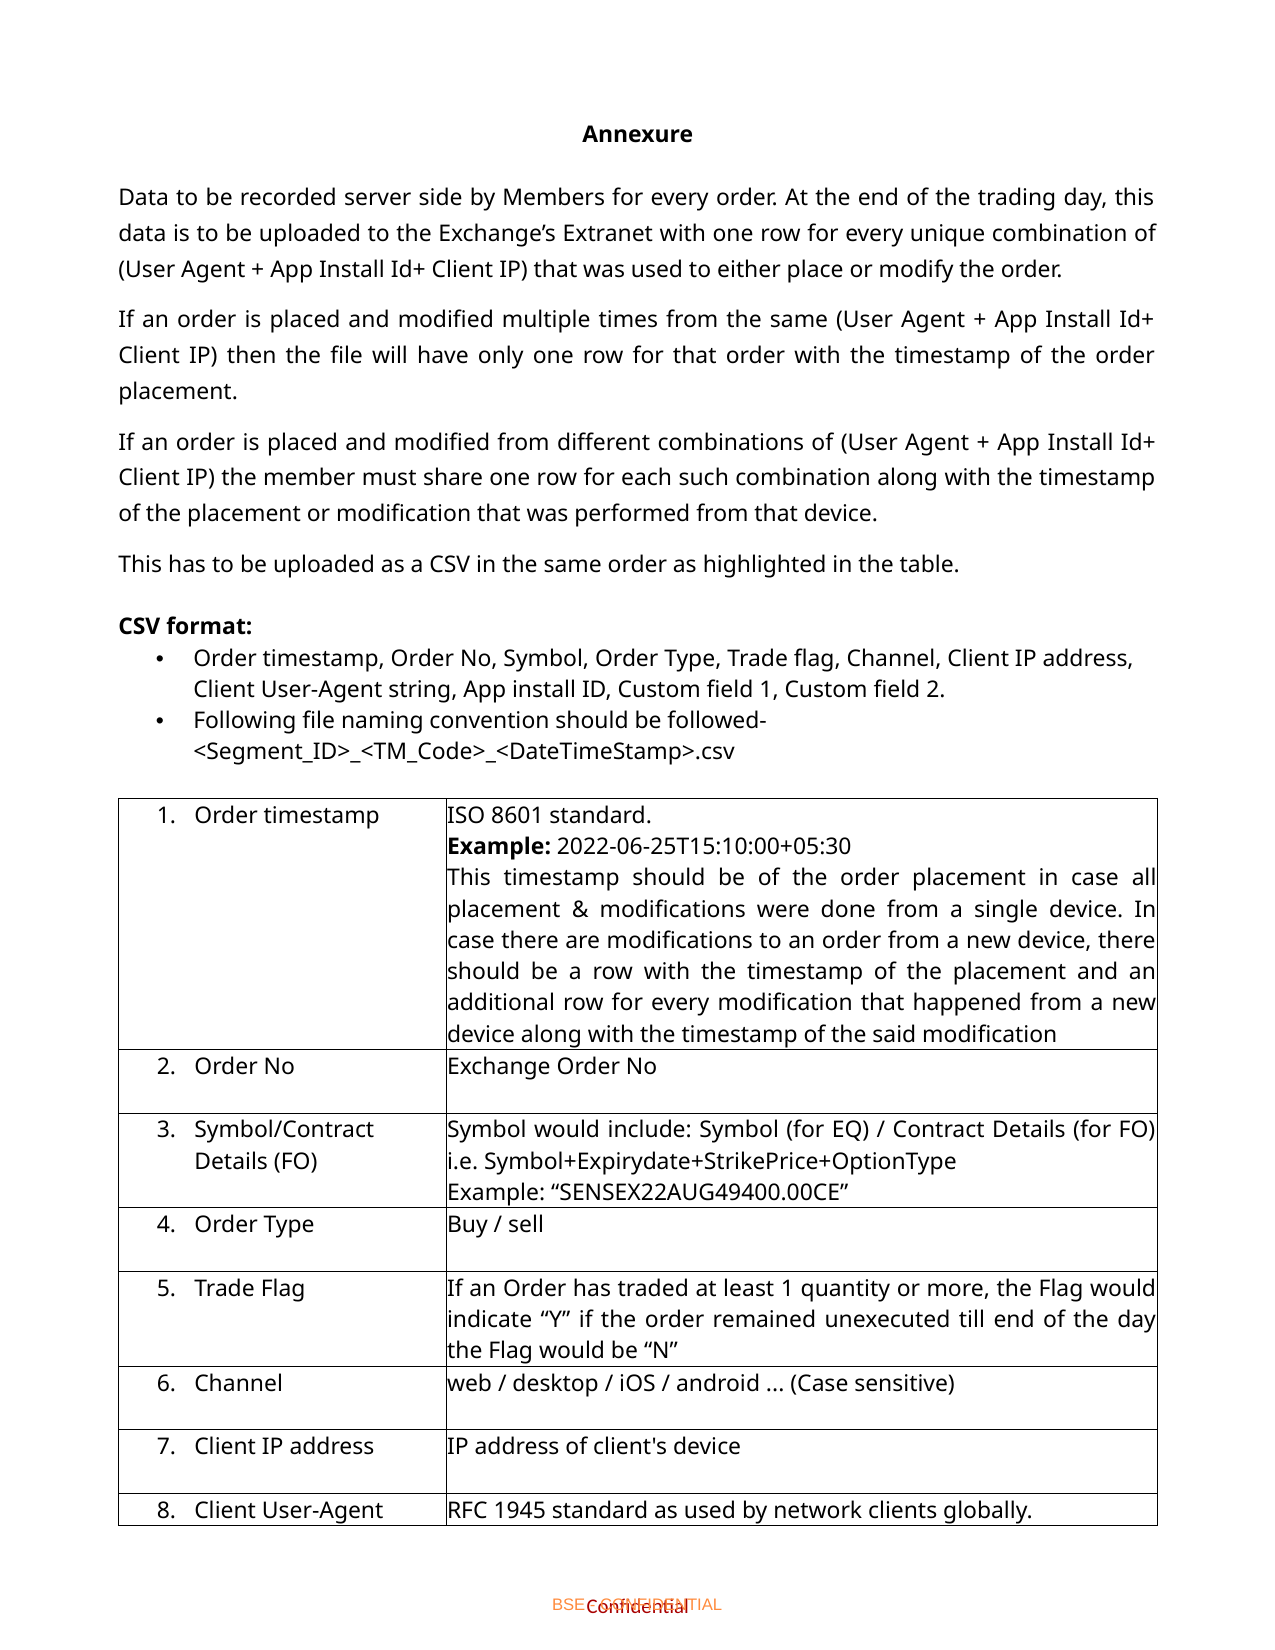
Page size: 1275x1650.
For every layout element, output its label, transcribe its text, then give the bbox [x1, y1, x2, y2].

table_cell IP address of client's device [447, 1430, 1157, 1493]
table_cell web / desktop / iOS / android ... (Case sensitive) [447, 1367, 1157, 1429]
table_cell Symbol would include: Symbol (for EQ) / Contract Details (for FO) i.e. Symbol+Expirydate+StrikePrice+OptionType Example: “SENSEX22AUG49400.00CE” [447, 1114, 1157, 1207]
table_cell Order Type [119, 1208, 446, 1271]
table_cell Exchange Order No [447, 1050, 1157, 1112]
table_cell Order No [119, 1050, 446, 1112]
table_cell Channel [119, 1367, 446, 1429]
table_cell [447, 1494, 1157, 1525]
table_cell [119, 1494, 446, 1525]
list Order timestamp, Order No, Symbol, Order Type, Trade flag, Channel, Client IP address, Client User-Agent string, App install ID, Custom field 1, Custom field 2. [156, 642, 1157, 704]
table_cell Client IP address [119, 1430, 446, 1493]
text Data to be recorded server side by Members for every order. At the end of the trading day, this data is to be uploaded to the Exchange’s Extranet with one row for every unique combination of (User Agent + App Install Id+ Client IP) that was used to either place or modify the order. [118, 181, 1157, 284]
table_cell Symbol/Contract Details (FO) [119, 1114, 446, 1207]
text If an order is placed and modified multiple times from the same (User Agent + App Install Id+ Client IP) then the file will have only one row for that order with the timestamp of the order placement. [118, 303, 1157, 406]
table_cell Buy / sell [447, 1208, 1157, 1271]
table_header Order timestamp [119, 799, 446, 1049]
list Following file naming convention should be followed- <Segment_ID>_<TM_Code>_<DateTimeStamp>.csv [156, 704, 1157, 767]
table_cell Trade Flag [119, 1272, 446, 1366]
table_header ISO 8601 standard. Example: 2022-06-25T15:10:00+05:30 This timestamp should be of the order placement in case all placement & modifications were done from a single device. In case there are modifications to an order from a new device, there should be a row with the timestamp of the placement and an additional row for every modification that happened from a new device along with the timestamp of the said modification [447, 799, 1157, 1049]
text This has to be uploaded as a CSV in the same order as highlighted in the table. [118, 548, 1157, 579]
text CSV format: [118, 610, 1157, 642]
text Annexure [118, 118, 1157, 149]
table_cell If an Order has traded at least 1 quantity or more, the Flag would indicate “Y” if the order remained unexecuted till end of the day the Flag would be “N” [447, 1272, 1157, 1366]
text If an order is placed and modified from different combinations of (User Agent + App Install Id+ Client IP) the member must share one row for each such combination along with the timestamp of the placement or modification that was performed from that device. [118, 425, 1157, 528]
